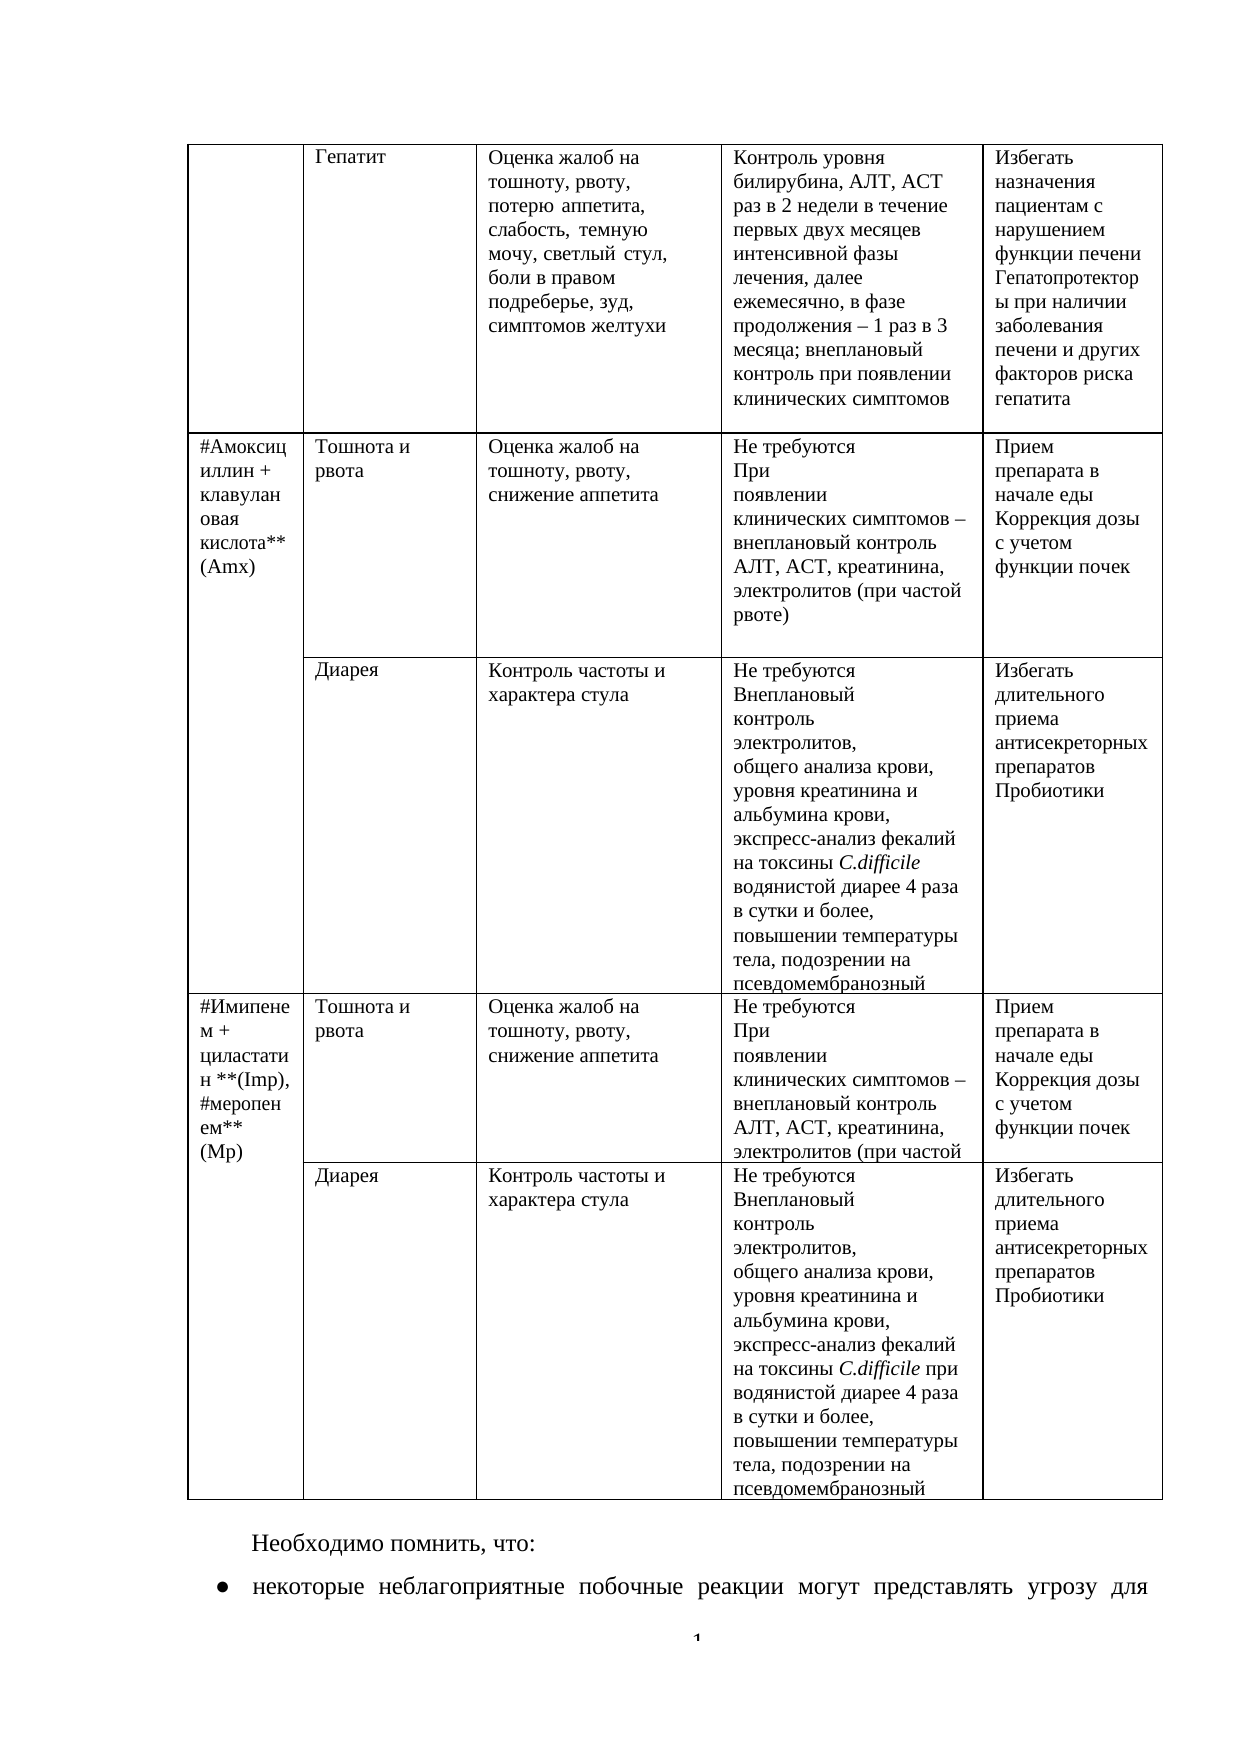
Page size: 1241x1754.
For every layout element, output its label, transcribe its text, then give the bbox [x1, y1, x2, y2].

table_cell Диарея [304, 658, 476, 993]
text Необходимо помнить, что: [251, 1528, 1176, 1557]
list некоторые неблагоприятные побочные реакции могут представлять угрозу для [215, 1571, 1176, 1600]
table_header Избегать назначения пациентам с нарушением функции печени Гепатопротектор ы при наличии заболевания печени и других факторов риска гепатита [984, 145, 1162, 432]
table_cell Не требуются При появлении клинических симптомов – внеплановый контроль АЛТ, АСТ, креатинина, электролитов (при частой рвоте) [722, 994, 982, 1162]
table_cell Не требуются Внеплановый контроль электролитов, общего анализа крови, уровня креатинина и альбумина крови, экспресс-анализ фекалий на токсины C.difficile при водянистой диарее 4 раза в сутки и более, повышении температуры тела, подозрении на псевдомембранозный колит [722, 1163, 982, 1498]
table_cell Прием препарата в начале еды Коррекция дозы с учетом функции почек [984, 994, 1162, 1162]
table_cell Прием препарата в начале еды Коррекция дозы с учетом функции почек [984, 434, 1162, 657]
table_cell Не требуются При появлении клинических симптомов – внеплановый контроль АЛТ, АСТ, креатинина, электролитов (при частой рвоте) [722, 434, 982, 657]
table_cell #Амоксиц иллин + клавулан овая кислота** (Amx) [189, 434, 303, 993]
table_header Оценка жалоб на тошноту, рвоту, потерю аппетита, слабость, темную мочу, светлый стул, боли в правом подреберье, зуд, симптомов желтухи [477, 145, 721, 432]
table_cell Тошнота и рвота [304, 994, 476, 1162]
table_header Гепатит [304, 145, 476, 432]
table_cell Диарея [304, 1163, 476, 1498]
table_cell #Имипене м + циластати н **(Imp), #меропен ем** (Mp) [189, 994, 303, 1498]
table_cell Оценка жалоб на тошноту, рвоту, снижение аппетита [477, 434, 721, 657]
table_cell Избегать длительного приема антисекреторных препаратов Пробиотики [984, 658, 1162, 993]
table_header [189, 145, 303, 432]
table_header Контроль уровня билирубина, АЛТ, АСТ раз в 2 недели в течение первых двух месяцев интенсивной фазы лечения, далее ежемесячно, в фазе продолжения – 1 раз в 3 месяца; внеплановый контроль при появлении клинических симптомов [722, 145, 982, 432]
table_cell Избегать длительного приема антисекреторных препаратов Пробиотики [984, 1163, 1162, 1498]
table_cell Не требуются Внеплановый контроль электролитов, общего анализа крови, уровня креатинина и альбумина крови, экспресс-анализ фекалий на токсины C.difficile водянистой диарее 4 раза в сутки и более, повышении температуры тела, подозрении на псевдомембранозный колит [722, 658, 982, 993]
table_cell Контроль частоты и характера стула [477, 658, 721, 993]
table_cell Тошнота и рвота [304, 434, 476, 657]
table_cell Контроль частоты и характера стула [477, 1163, 721, 1498]
table_cell Оценка жалоб на тошноту, рвоту, снижение аппетита [477, 994, 721, 1162]
